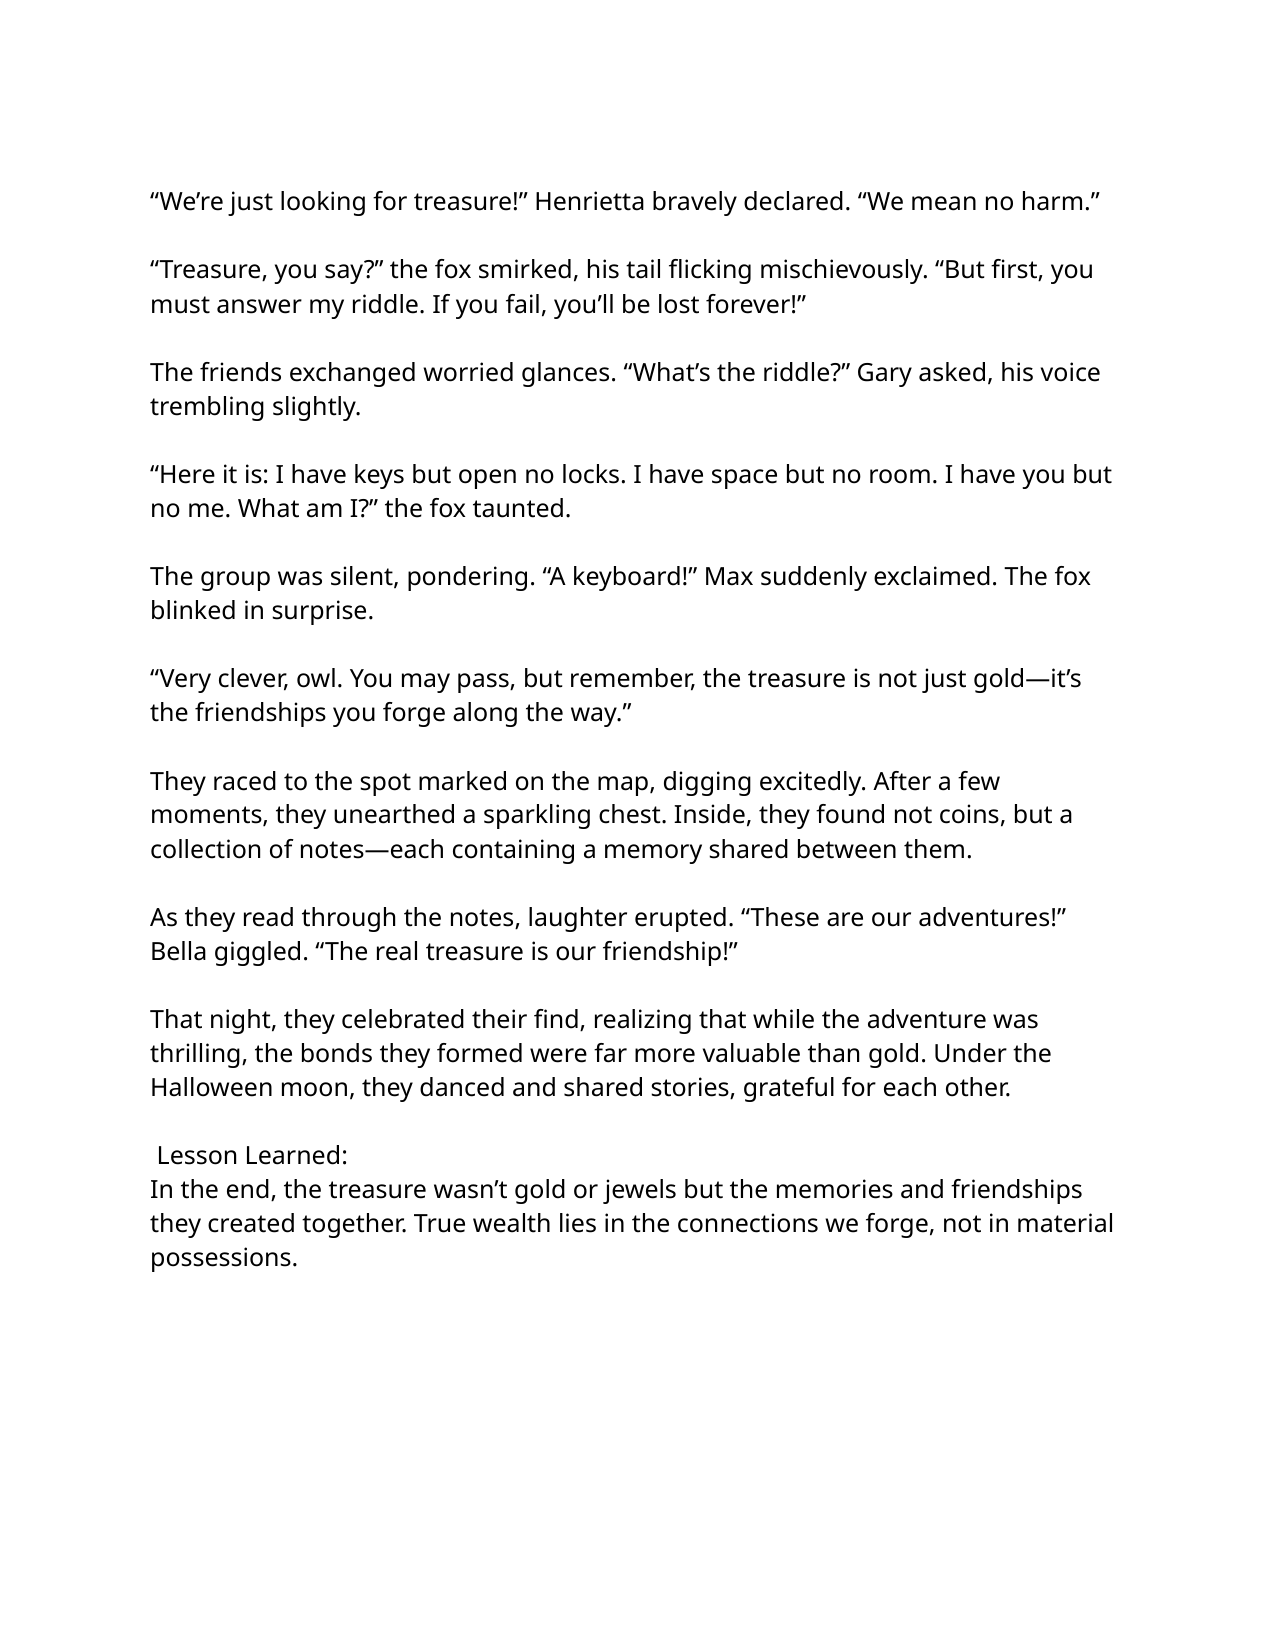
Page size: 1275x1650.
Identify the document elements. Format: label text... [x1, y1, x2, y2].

text “Treasure, you say?” the fox smirked, his tail flicking mischievously. “But first, you must answer my riddle. If you fail, you’ll be lost forever!” [150, 252, 1125, 320]
text The friends exchanged worried glances. “What’s the riddle?” Gary asked, his voice trembling slightly. [150, 354, 1125, 422]
text That night, they celebrated their find, realizing that while the adventure was thrilling, the bonds they formed were far more valuable than gold. Under the Halloween moon, they danced and shared stories, grateful for each other. [150, 1002, 1125, 1104]
text “We’re just looking for treasure!” Henrietta bravely declared. “We mean no harm.” [150, 184, 1125, 218]
text Lesson Learned: [150, 1138, 1125, 1172]
text The group was silent, pondering. “A keyboard!” Max suddenly exclaimed. The fox blinked in surprise. [150, 559, 1125, 627]
text In the end, the treasure wasn’t gold or jewels but the memories and friendships they created together. True wealth lies in the connections we forge, not in material possessions. [150, 1172, 1125, 1274]
text As they read through the notes, laughter erupted. “These are our adventures!” Bella giggled. “The real treasure is our friendship!” [150, 899, 1125, 967]
text “Here it is: I have keys but open no locks. I have space but no room. I have you but no me. What am I?” the fox taunted. [150, 457, 1125, 525]
text “Very clever, owl. You may pass, but remember, the treasure is not just gold—it’s the friendships you forge along the way.” [150, 661, 1125, 729]
text They raced to the spot marked on the map, digging excitedly. After a few moments, they unearthed a sparkling chest. Inside, they found not coins, but a collection of notes—each containing a memory shared between them. [150, 763, 1125, 865]
